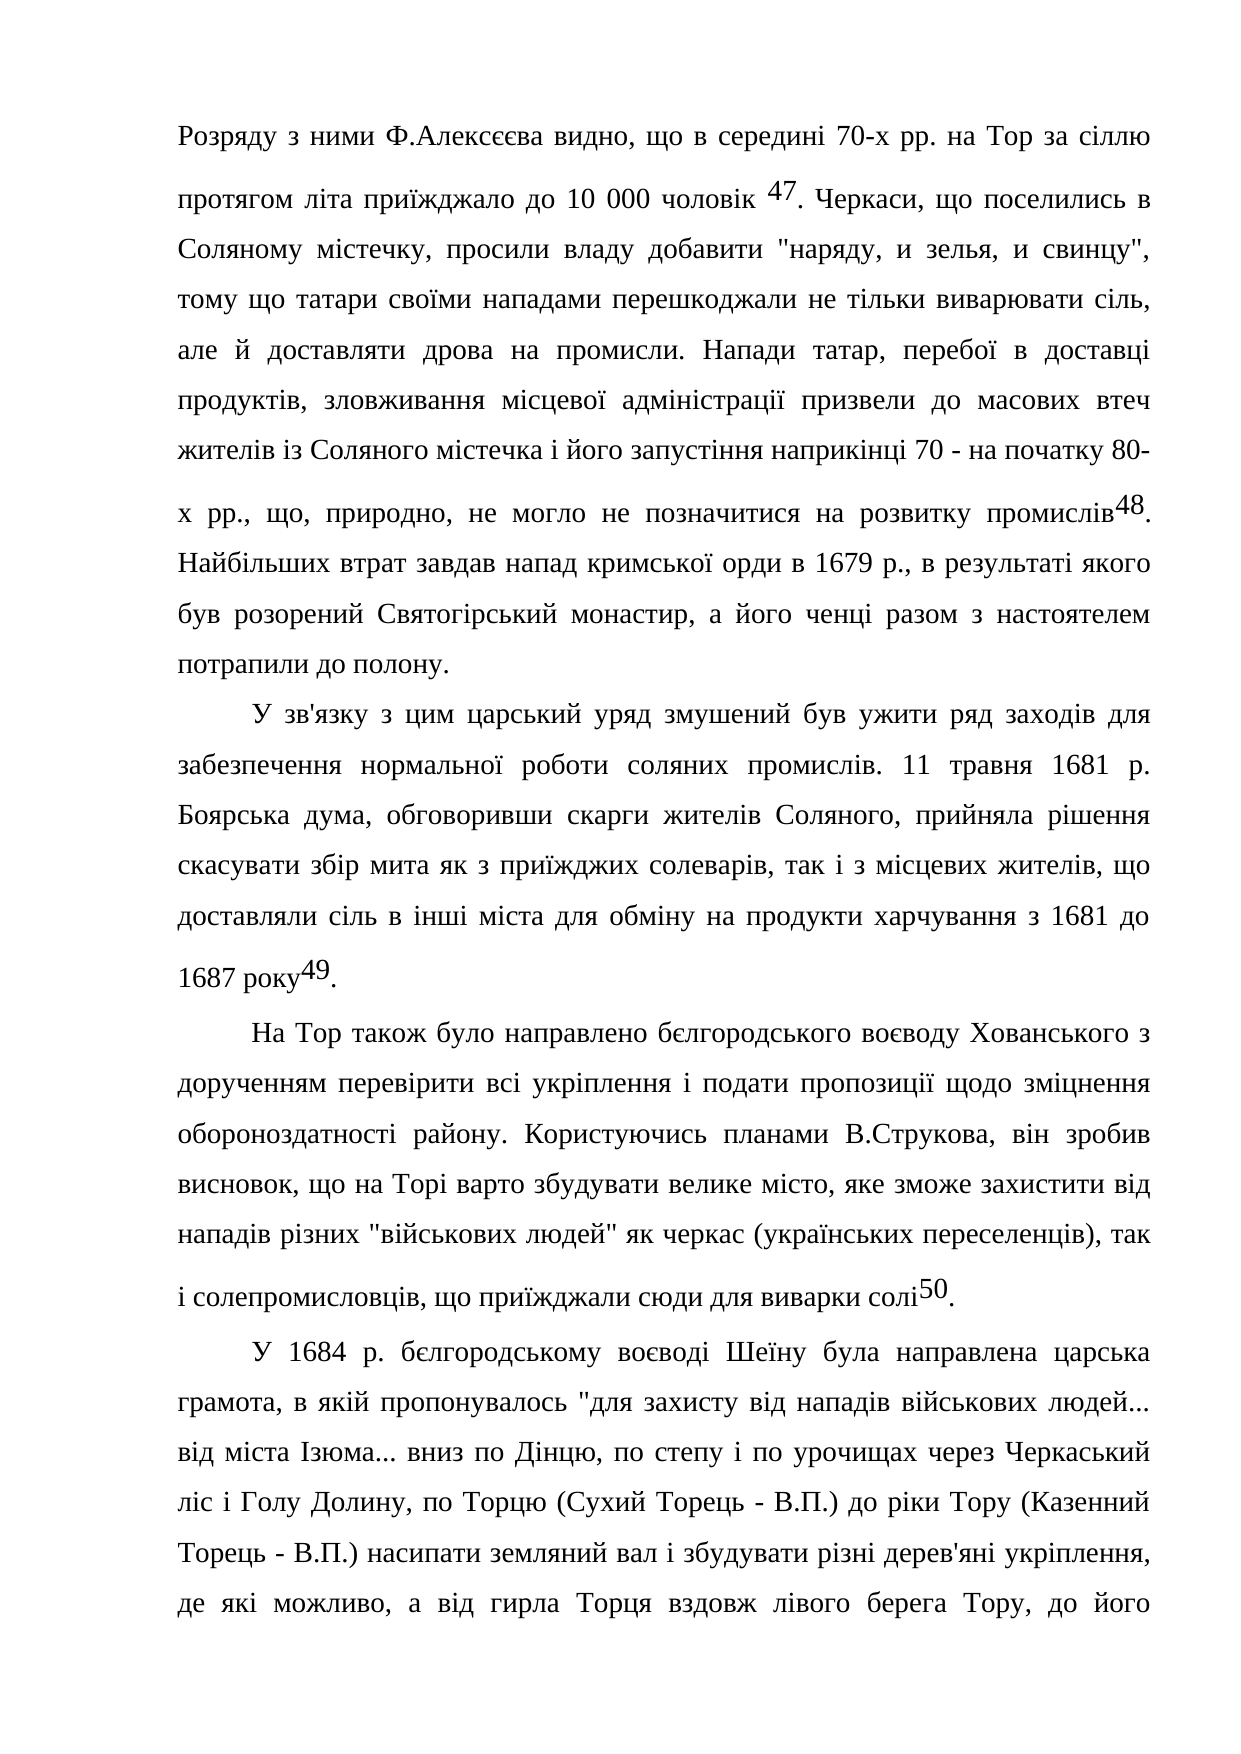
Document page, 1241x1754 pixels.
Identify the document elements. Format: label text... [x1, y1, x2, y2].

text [177, 118, 1152, 680]
text На Тор також було направлено бєлгородського воєводу Хованського з дорученням перевірити всі укріплення і подати пропозиції щодо зміцнення обороноздатності району. Користуючись планами В.Струкова, він зробив висновок, що на Торі варто збудувати велике місто, яке зможе захистити від нападів різних "військових людей" як черкас (українських переселенців), так і солепромисловців, що приїжджали сюди для виварки солі50. [177, 1015, 1152, 1313]
text У зв'язку з цим царський уряд змушений був ужити ряд заходів для забезпечення нормальної роботи соляних промислів. 11 травня 1681 р. Боярська дума, обговоривши скарги жителів Соляного, прийняла рішення скасувати збір мита як з приїжджих солеварів, так і з місцевих жителів, що доставляли сіль в інші міста для обміну на продукти харчування з 1681 до 1687 року49. [177, 697, 1152, 994]
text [177, 1334, 1152, 1619]
